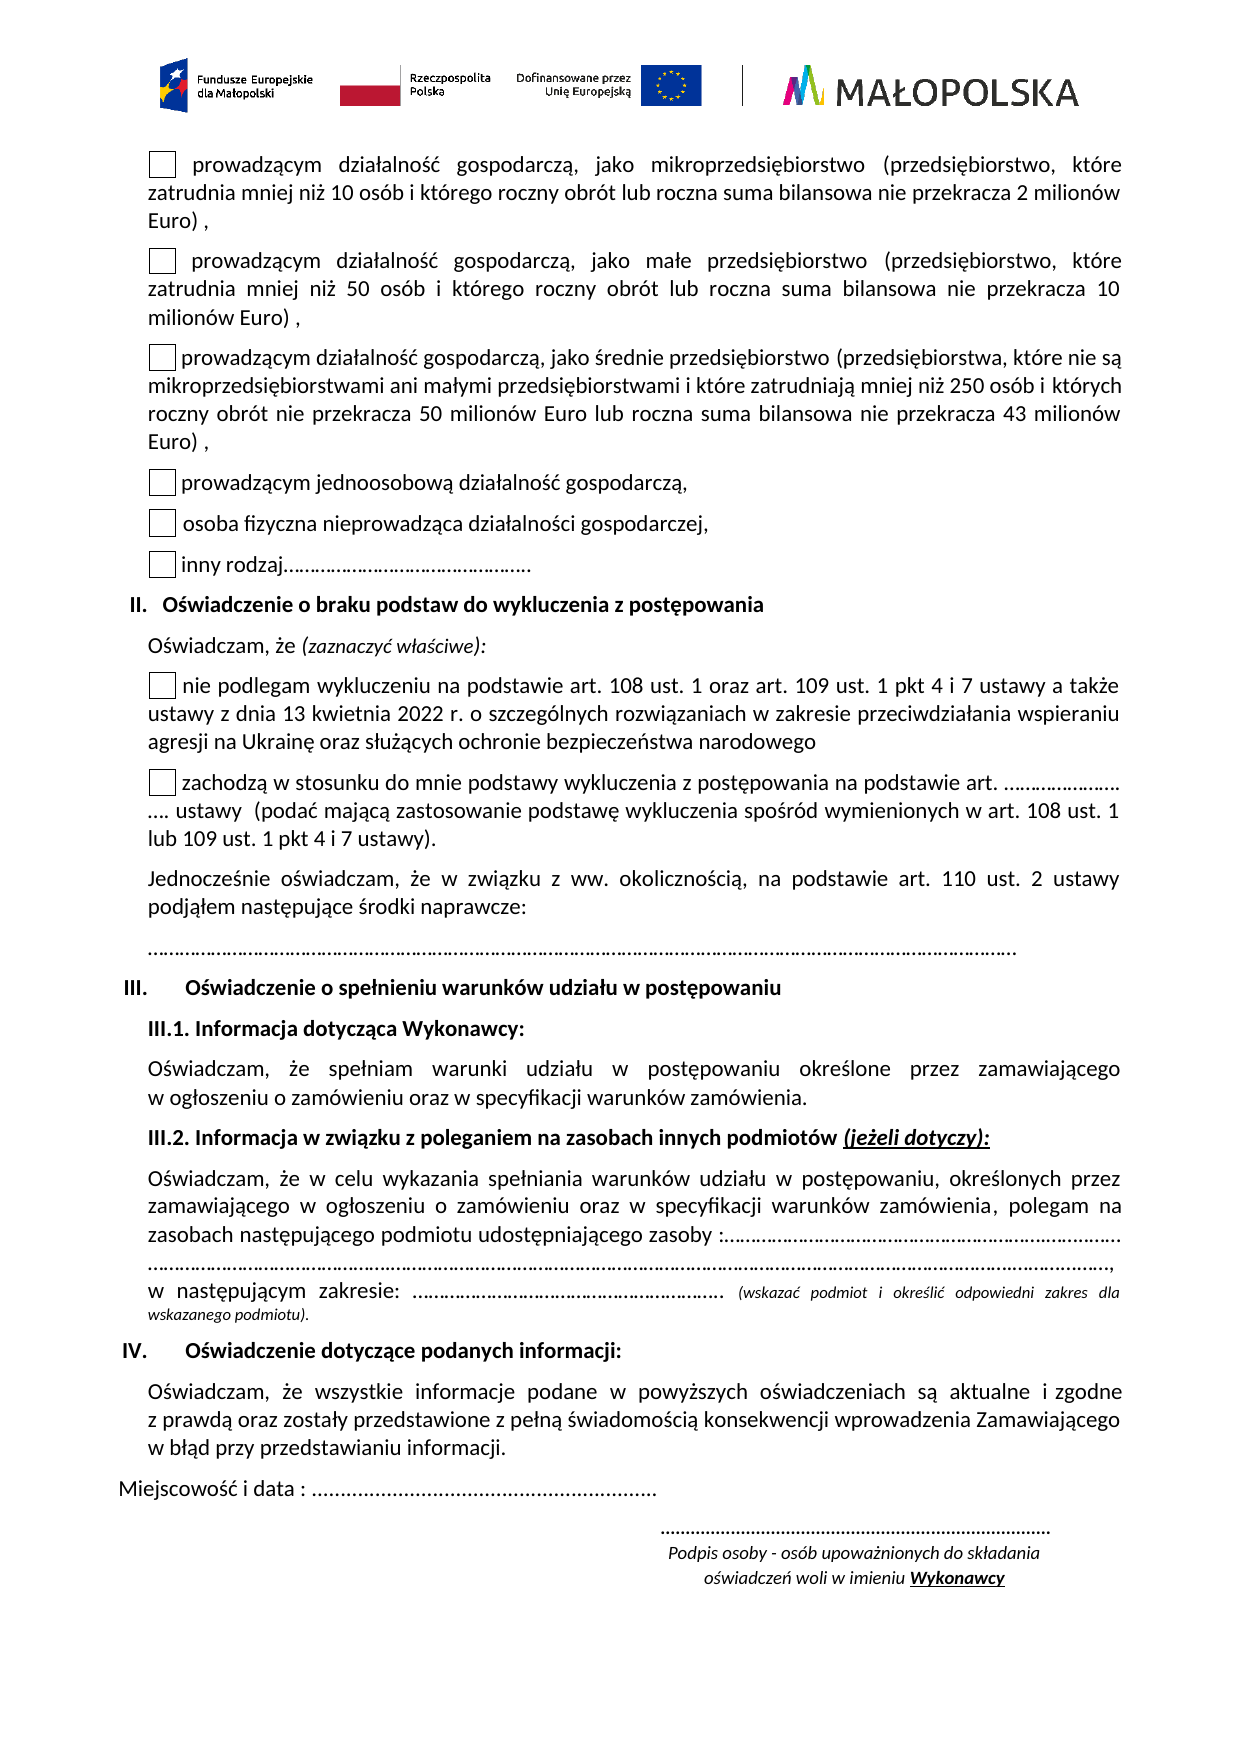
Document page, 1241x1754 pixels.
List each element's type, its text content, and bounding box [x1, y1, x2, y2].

text Podpis osoby - osób upoważnionych do składania [588, 1539, 1122, 1564]
list Oświadczenie o braku podstaw do wykluczenia z postępowania [148, 590, 1122, 618]
text .............................................................................. [588, 1514, 1122, 1539]
picture [147, 44, 1093, 126]
text prowadzącym działalność gospodarczą, jako średnie przedsiębiorstwo (przedsiębiorstwa, które nie są mikroprzedsiębiorstwami ani małymi przedsiębiorstwami i które zatrudniają mniej niż 250 osób i których roczny obrót nie przekracza 50 milionów Euro lub roczna suma bilansowa nie przekracza 43 milionów Euro) , [148, 343, 1122, 455]
text Miejscowość i data : ............................................................ [118, 1474, 1122, 1502]
text III.1. Informacja dotycząca Wykonawcy: [148, 1014, 1122, 1042]
text prowadzącym działalność gospodarczą, jako małe przedsiębiorstwo (przedsiębiorstwo, które zatrudnia mniej niż 50 osób i którego roczny obrót lub roczna suma bilansowa nie przekracza 10 milionów Euro) , [148, 247, 1122, 331]
text III.2. Informacja w związku z poleganiem na zasobach innych podmiotów (jeżeli dotyczy): [148, 1123, 1122, 1151]
text inny rodzaj……………………………………….. [148, 550, 1122, 578]
text nie podlegam wykluczeniu na podstawie art. 108 ust. 1 oraz art. 109 ust. 1 pkt 4 i 7 ustawy a także ustawy z dnia 13 kwietnia 2022 r. o szczególnych rozwiązaniach w zakresie przeciwdziałania wspieraniu agresji na Ukrainę oraz służących ochronie bezpieczeństwa narodowego [148, 671, 1122, 755]
text zachodzą w stosunku do mnie podstawy wykluczenia z postępowania na podstawie art. ………………….…. ustawy (podać mającą zastosowanie podstawę wykluczenia spośród wymienionych w art. 108 ust. 1 lub 109 ust. 1 pkt 4 i 7 ustawy). [148, 768, 1122, 852]
text prowadzącym jednoosobową działalność gospodarczą, [148, 468, 1122, 496]
text Oświadczam, że spełniam warunki udziału w postępowaniu określone przez zamawiającego w ogłoszeniu o zamówieniu oraz w specyfikacji warunków zamówienia. [148, 1054, 1122, 1111]
text ………………………………………………………………………………………………………………………………………………… [148, 933, 1122, 961]
text oświadczeń woli w imieniu Wykonawcy [588, 1564, 1122, 1589]
text Oświadczam, że (zaznaczyć właściwe): [118, 631, 1122, 659]
text Oświadczam, że wszystkie informacje podane w powyższych oświadczeniach są aktualne i zgodne z prawdą oraz zostały przedstawione z pełną świadomością konsekwencji wprowadzenia Zamawiającego w błąd przy przedstawianiu informacji. [148, 1377, 1122, 1461]
text Jednocześnie oświadczam, że w związku z ww. okolicznością, na podstawie art. 110 ust. 2 ustawy podjąłem następujące środki naprawcze: [148, 864, 1122, 921]
list Oświadczenie dotyczące podanych informacji: [148, 1337, 1122, 1364]
text prowadzącym działalność gospodarczą, jako mikroprzedsiębiorstwo (przedsiębiorstwo, które zatrudnia mniej niż 10 osób i którego roczny obrót lub roczna suma bilansowa nie przekracza 2 milionów Euro) , [148, 150, 1122, 234]
text osoba fizyczna nieprowadząca działalności gospodarczej, [148, 508, 1122, 537]
list Oświadczenie o spełnieniu warunków udziału w postępowaniu [148, 973, 1122, 1002]
text Oświadczam, że w celu wykazania spełniania warunków udziału w postępowaniu, określonych przez zamawiającego w ogłoszeniu o zamówieniu oraz w specyfikacji warunków zamówienia, polegam na zasobach następującego podmiotu udostępniającego zasoby :…………………………………………………….……..…… ……………………………………….……………………………………………………………………………………………………….………...……, w następującym zakresie: ………………………………………………….. (wskazać podmiot i określić odpowiedni zakres dla wskazanego podmiotu). [148, 1164, 1122, 1324]
